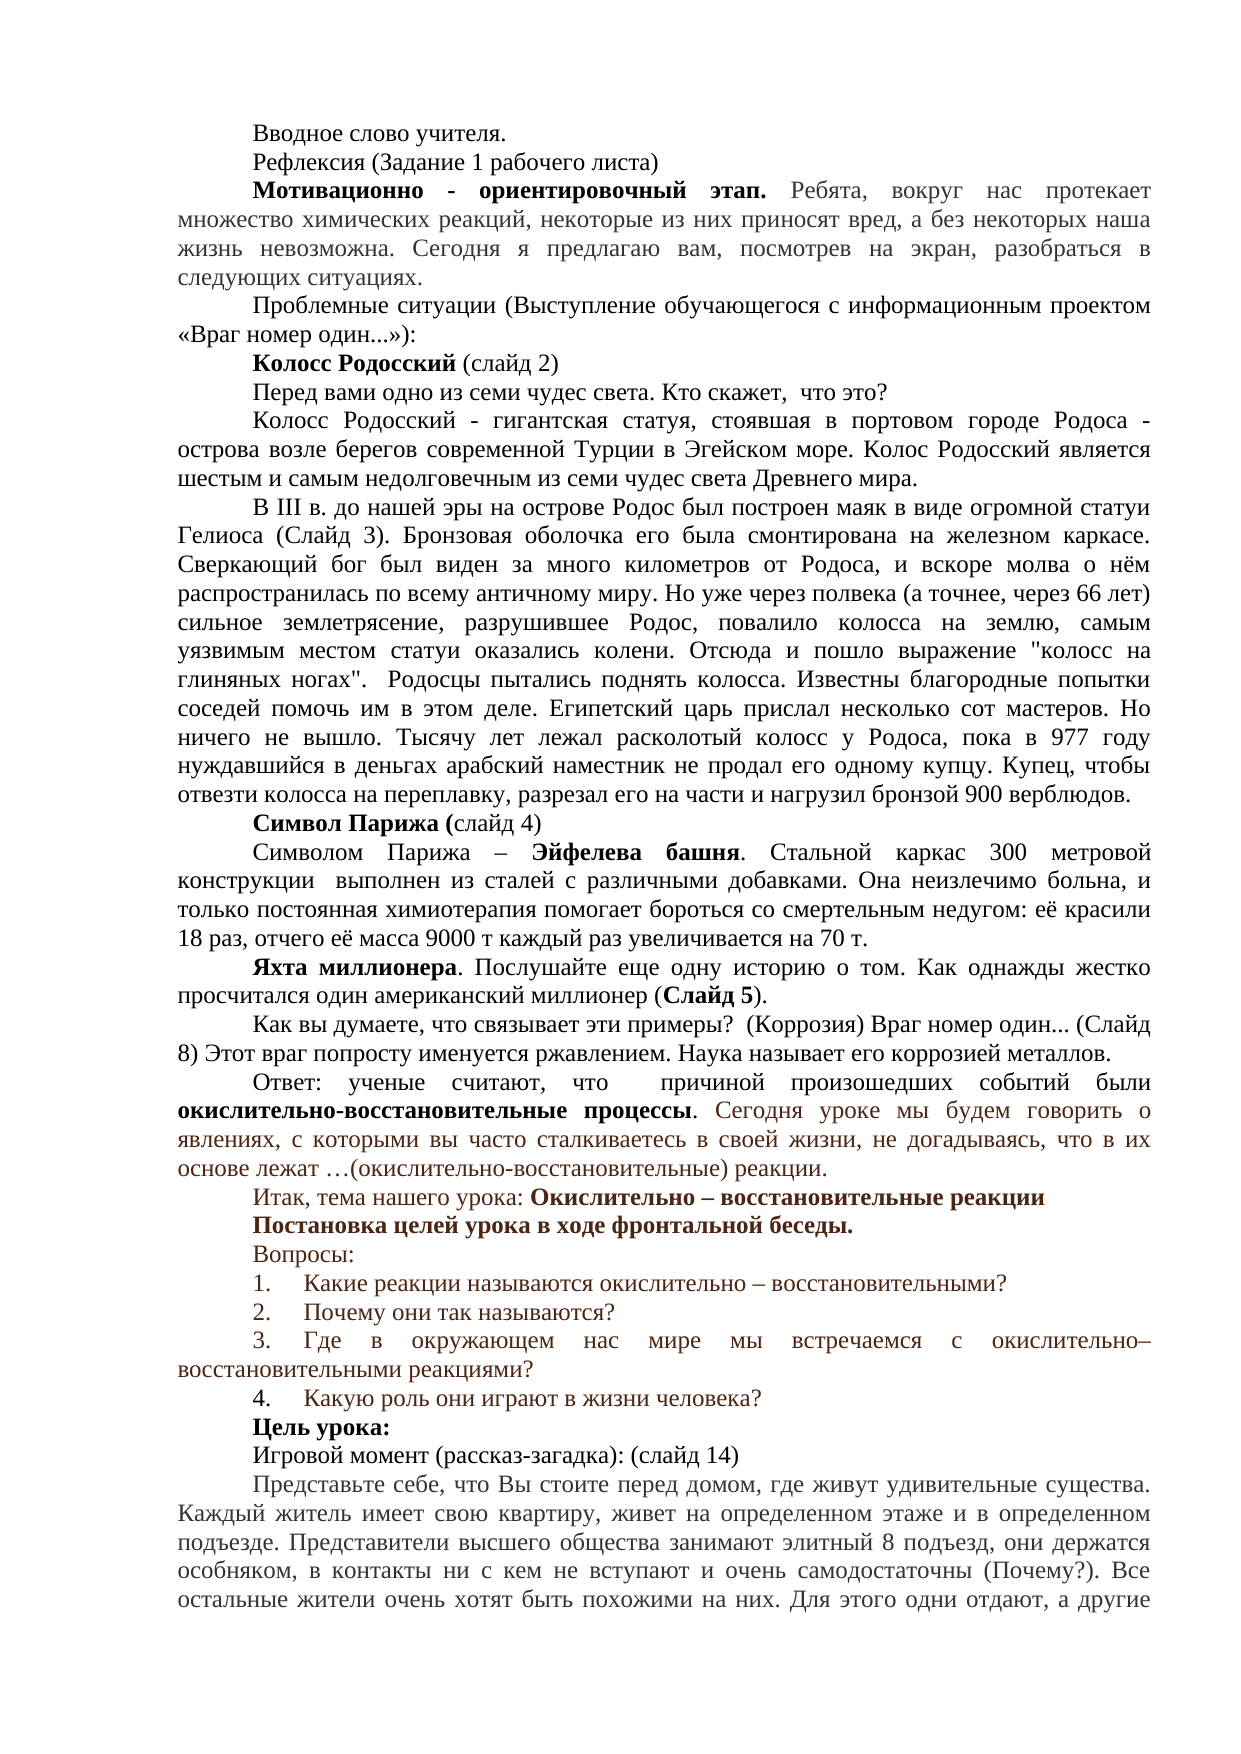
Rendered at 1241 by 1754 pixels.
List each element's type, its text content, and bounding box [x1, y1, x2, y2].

text Колосс Родосский (слайд 2) [177, 348, 1152, 377]
list Почему они так называются? [177, 1297, 1152, 1326]
text Вопросы: [177, 1239, 1152, 1268]
text Рефлексия (Задание 1 рабочего листа) [177, 147, 1152, 176]
text Как вы думаете, что связывает эти примеры? (Коррозия) Враг номер один... (Слайд 8) Этот враг попросту именуется ржавлением. Наука называет его коррозией металлов. [177, 1009, 1152, 1067]
list Где в окружающем нас мире мы встречаемся с окислительно–восстановительными реакциями? [177, 1326, 1152, 1383]
text Игровой момент (рассказ-загадка): (слайд 14) [177, 1441, 1152, 1469]
text Перед вами одно из семи чудес света. Кто скажет, что это? [177, 377, 1152, 406]
text Итак, тема нашего урока: Окислительно – восстановительные реакции [177, 1182, 1152, 1211]
text Вводное слово учителя. [177, 118, 1152, 147]
list Какую роль они играют в жизни человека? [177, 1383, 1152, 1412]
text Постановка целей урока в ходе фронтальной беседы. [177, 1211, 1152, 1239]
text Проблемные ситуации (Выступление обучающегося с информационным проектом «Враг номер один...»): [177, 291, 1152, 348]
text Символ Парижа (слайд 4) [177, 808, 1152, 837]
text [177, 1469, 1152, 1613]
text Мотивационно - ориентировочный этап. Ребята, вокруг нас протекает множество химических реакций, некоторые из них приносят вред, а без некоторых наша жизнь невозможна. Сегодня я предлагаю вам, посмотрев на экран, разобраться в следующих ситуациях. [177, 176, 1152, 291]
list Какие реакции называются окислительно – восстановительными? [177, 1268, 1152, 1297]
text Яхта миллионера. Послушайте еще одну историю о том. Как однажды жестко просчитался один американский миллионер (Слайд 5). [177, 952, 1152, 1009]
text В III в. до нашей эры на острове Родос был построен маяк в виде огромной статуи Гелиоса (Слайд 3). Бронзовая оболочка его была смонтирована на железном каркасе. Сверкающий бог был виден за много километров от Родоса, и вскоре молва о нём распространилась по всему античному миру. Но уже через полвека (а точнее, через 66 лет) сильное землетрясение, разрушившее Родос, повалило колосса на землю, самым уязвимым местом статуи оказались колени. Отсюда и пошло выражение "колосс на глиняных ногах". Родосцы пытались поднять колосса. Известны благородные попытки соседей помочь им в этом деле. Египетский царь прислал несколько сот мастеров. Но ничего не вышло. Тысячу лет лежал расколотый колосс у Родоса, пока в 977 году нуждавшийся в деньгах арабский наместник не продал его одному купцу. Купец, чтобы отвезти колосса на переплавку, разрезал его на части и нагрузил бронзой 900 верблюдов. [177, 492, 1152, 808]
text Колосс Родосский - гигантская статуя, стоявшая в портовом городе Родоса - острова возле берегов современной Турции в Эгейском море. Колос Родосский является шестым и самым недолговечным из семи чудес света Древнего мира. [177, 406, 1152, 492]
text Символом Парижа – Эйфелева башня. Стальной каркас 300 метровой конструкции выполнен из сталей с различными добавками. Она неизлечимо больна, и только постоянная химиотерапия помогает бороться со смертельным недугом: её красили 18 раз, отчего её масса 9000 т каждый раз увеличивается на 70 т. [177, 837, 1152, 952]
text Ответ: ученые считают, что причиной произошедших событий были окислительно-восстановительные процессы. Сегодня уроке мы будем говорить о явлениях, с которыми вы часто сталкиваетесь в своей жизни, не догадываясь, что в их основе лежат …(окислительно-восстановительные) реакции. [177, 1067, 1152, 1182]
text Цель урока: [177, 1412, 1152, 1441]
